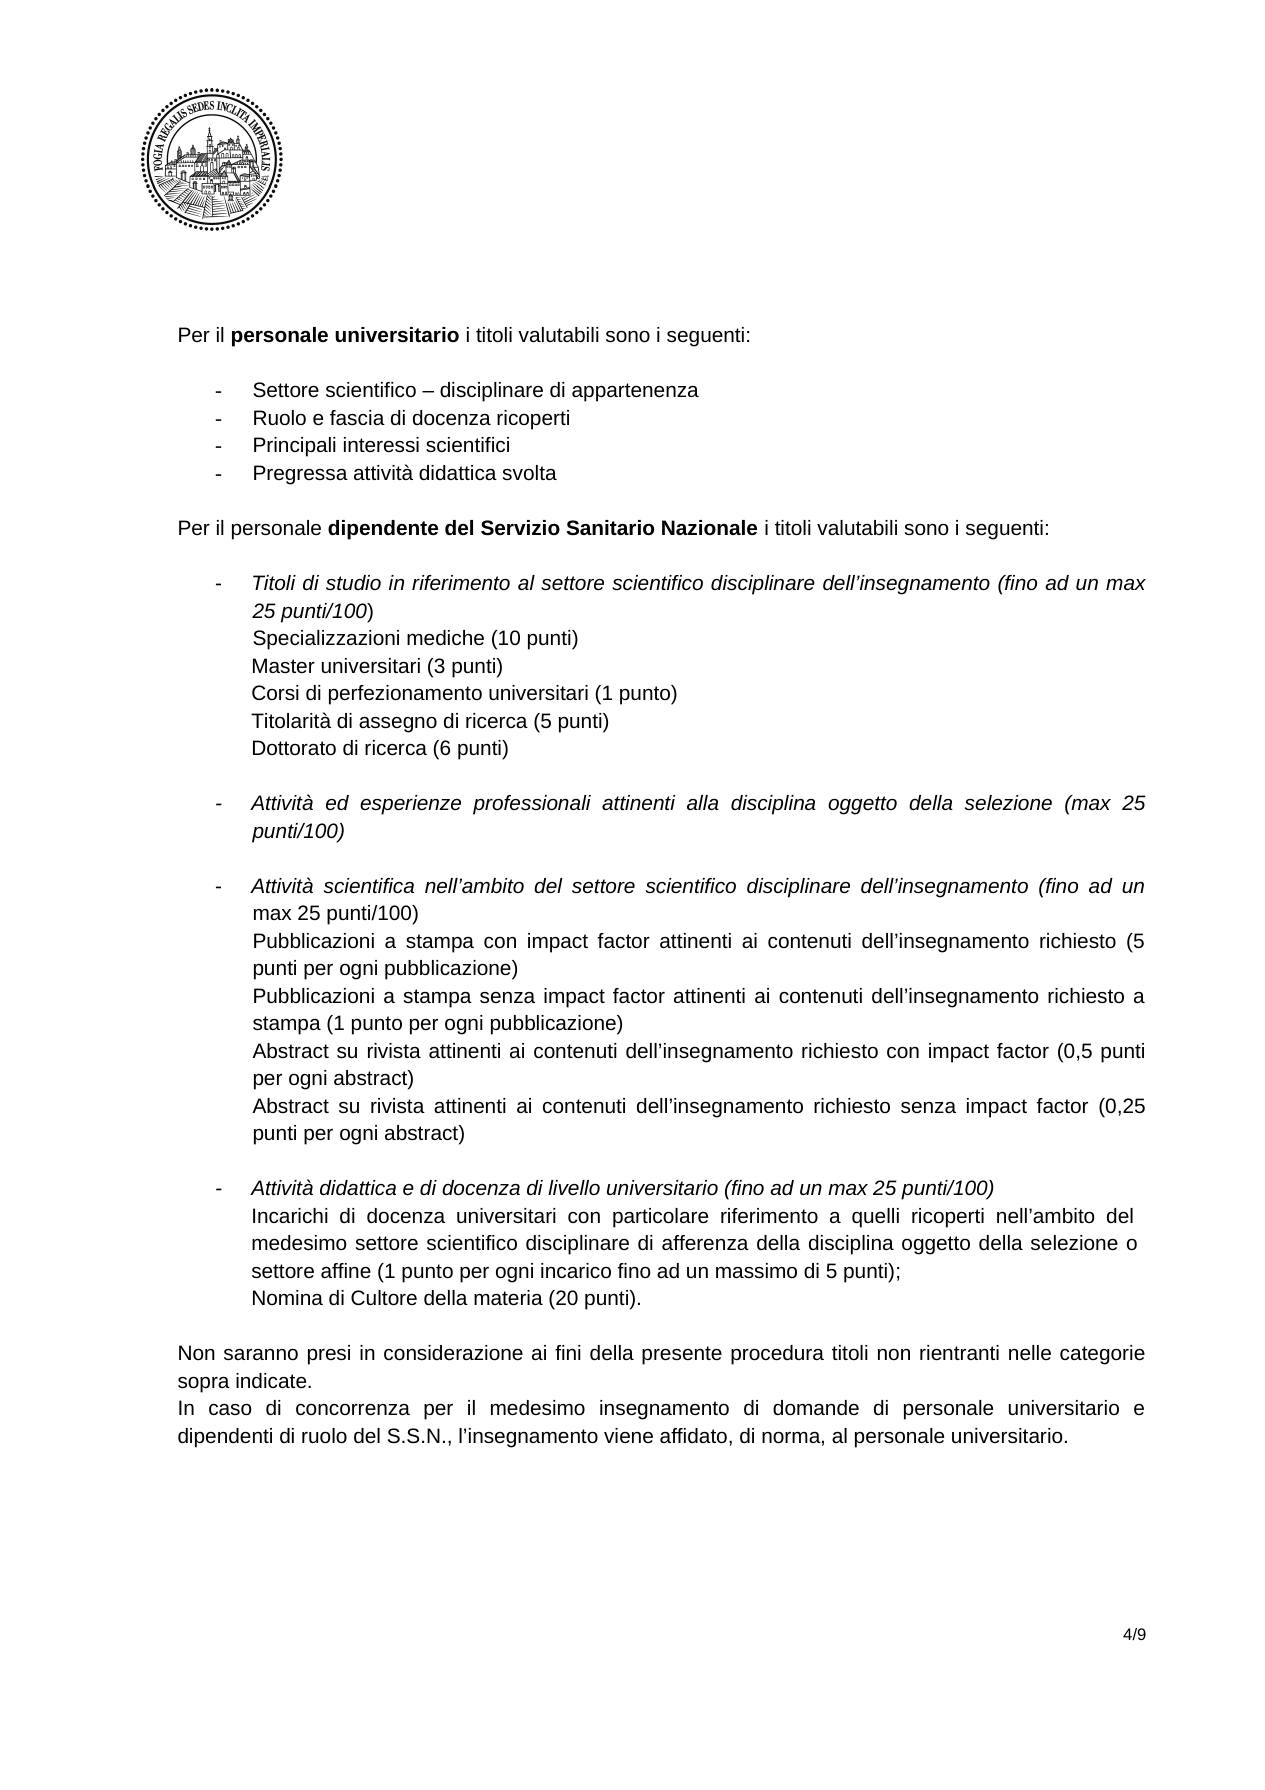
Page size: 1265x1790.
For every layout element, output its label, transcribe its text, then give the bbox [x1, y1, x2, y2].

text Titolarità di assegno di ricerca (5 punti) [177, 709, 1146, 733]
text In caso di concorrenza per il medesimo insegnamento di domande di personale universitario e dipendenti di ruolo del S.S.N., l’insegnamento viene affidato, di norma, al personale universitario. [177, 1396, 1146, 1448]
list Attività scientifica nell’ambito del settore scientifico disciplinare dell’insegnamento (fino ad un max 25 punti/100) [215, 874, 1146, 925]
text Dottorato di ricerca (6 punti) [177, 736, 1146, 760]
text Pubblicazioni a stampa con impact factor attinenti ai contenuti dell’insegnamento richiesto (5 punti per ogni pubblicazione) [252, 929, 1146, 980]
text Per il personale universitario i titoli valutabili sono i seguenti: [177, 323, 1146, 347]
list Attività didattica e di docenza di livello universitario (fino ad un max 25 punti/100) [215, 1176, 1146, 1200]
list Principali interessi scientifici [215, 433, 1146, 457]
text Nomina di Cultore della materia (20 punti). [177, 1286, 1146, 1310]
list Attività ed esperienze professionali attinenti alla disciplina oggetto della selezione (max 25 punti/100) [215, 791, 1146, 843]
text Per il personale dipendente del Servizio Sanitario Nazionale i titoli valutabili sono i seguenti: [177, 516, 1146, 540]
text Specializzazioni mediche (10 punti) [252, 626, 1146, 650]
text Pubblicazioni a stampa senza impact factor attinenti ai contenuti dell’insegnamento richiesto a stampa (1 punto per ogni pubblicazione) [252, 984, 1146, 1035]
list Titoli di studio in riferimento al settore scientifico disciplinare dell’insegnamento (fino ad un max 25 punti/100) [215, 571, 1146, 623]
text Non saranno presi in considerazione ai fini della presente procedura titoli non rientranti nelle categorie sopra indicate. [177, 1341, 1146, 1393]
text Abstract su rivista attinenti ai contenuti dell’insegnamento richiesto senza impact factor (0,25 punti per ogni abstract) [252, 1094, 1146, 1145]
list Ruolo e fascia di docenza ricoperti [215, 406, 1146, 430]
picture [118, 88, 1182, 284]
list Pregressa attività didattica svolta [215, 461, 1146, 485]
text Abstract su rivista attinenti ai contenuti dell’insegnamento richiesto con impact factor (0,5 punti per ogni abstract) [252, 1039, 1146, 1090]
list Settore scientifico – disciplinare di appartenenza [215, 378, 1146, 402]
text Corsi di perfezionamento universitari (1 punto) [177, 681, 1146, 705]
text Master universitari (3 punti) [177, 654, 1146, 678]
text Incarichi di docenza universitari con particolare riferimento a quelli ricoperti nell’ambito del medesimo settore scientifico disciplinare di afferenza della disciplina oggetto della selezione o settore affine (1 punto per ogni incarico fino ad un massimo di 5 punti); [177, 1204, 1146, 1283]
